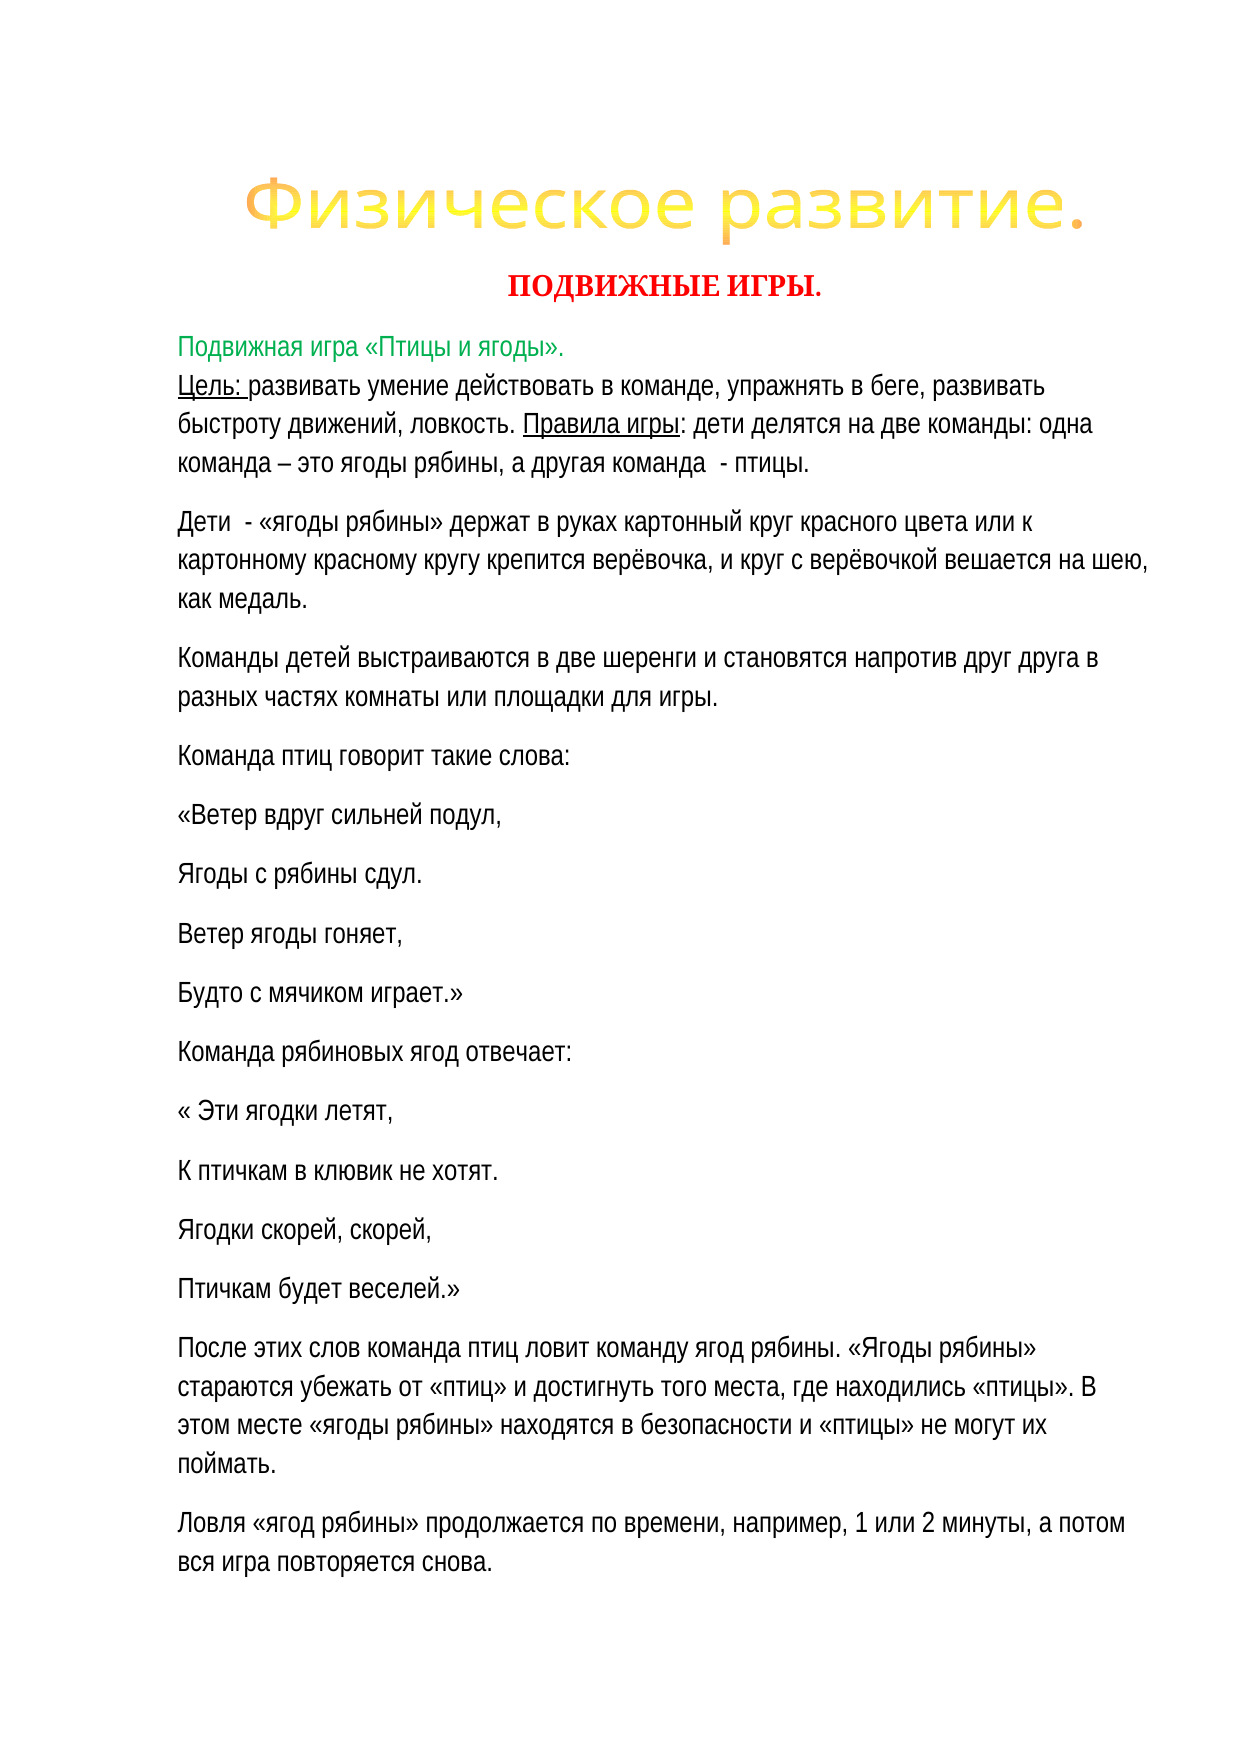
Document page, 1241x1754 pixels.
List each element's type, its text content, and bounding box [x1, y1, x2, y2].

text « Эти ягодки летят, [177, 1093, 1152, 1127]
text Команда рябиновых ягод отвечает: [177, 1034, 1152, 1068]
text Цель: развивать умение действовать в команде, упражнять в беге, развивать быстроту движений, ловкость. Правила игры: дети делятся на две команды: одна команда – это ягоды рябины, а другая команда - птицы. [177, 368, 1152, 478]
text К птичкам в клювик не хотят. [177, 1153, 1152, 1186]
text После этих слов команда птиц ловит команду ягод рябины. «Ягоды рябины» стараются убежать от «птиц» и достигнуть того места, где находились «птицы». В этом месте «ягоды рябины» находятся в безопасности и «птицы» не могут их поймать. [177, 1331, 1152, 1479]
text Команда птиц говорит такие слова: [177, 738, 1152, 771]
text Ловля «ягод рябины» продолжается по времени, например, 1 или 2 минуты, а потом вся игра повторяется снова. [177, 1505, 1152, 1577]
subtitle Подвижная игра «Птицы и ягоды». [177, 329, 1152, 363]
text Ягодки скорей, скорей, [177, 1212, 1152, 1246]
text Птичкам будет веселей.» [177, 1271, 1152, 1305]
text Ягоды с рябины сдул. [177, 856, 1152, 890]
text Дети - «ягоды рябины» держат в руках картонный круг красного цвета или к картонному красному кругу крепится верёвочка, и круг с верёвочкой вешается на шею, как медаль. [177, 504, 1152, 614]
text Будто с мячиком играет.» [177, 975, 1152, 1008]
text Команды детей выстраиваются в две шеренги и становятся напротив друг друга в разных частях комнаты или площадки для игры. [177, 640, 1152, 712]
text Ветер ягоды гоняет, [177, 916, 1152, 949]
subtitle ПОДВИЖНЫЕ ИГРЫ. [177, 270, 1152, 304]
text «Ветер вдруг сильней подул, [177, 797, 1152, 831]
